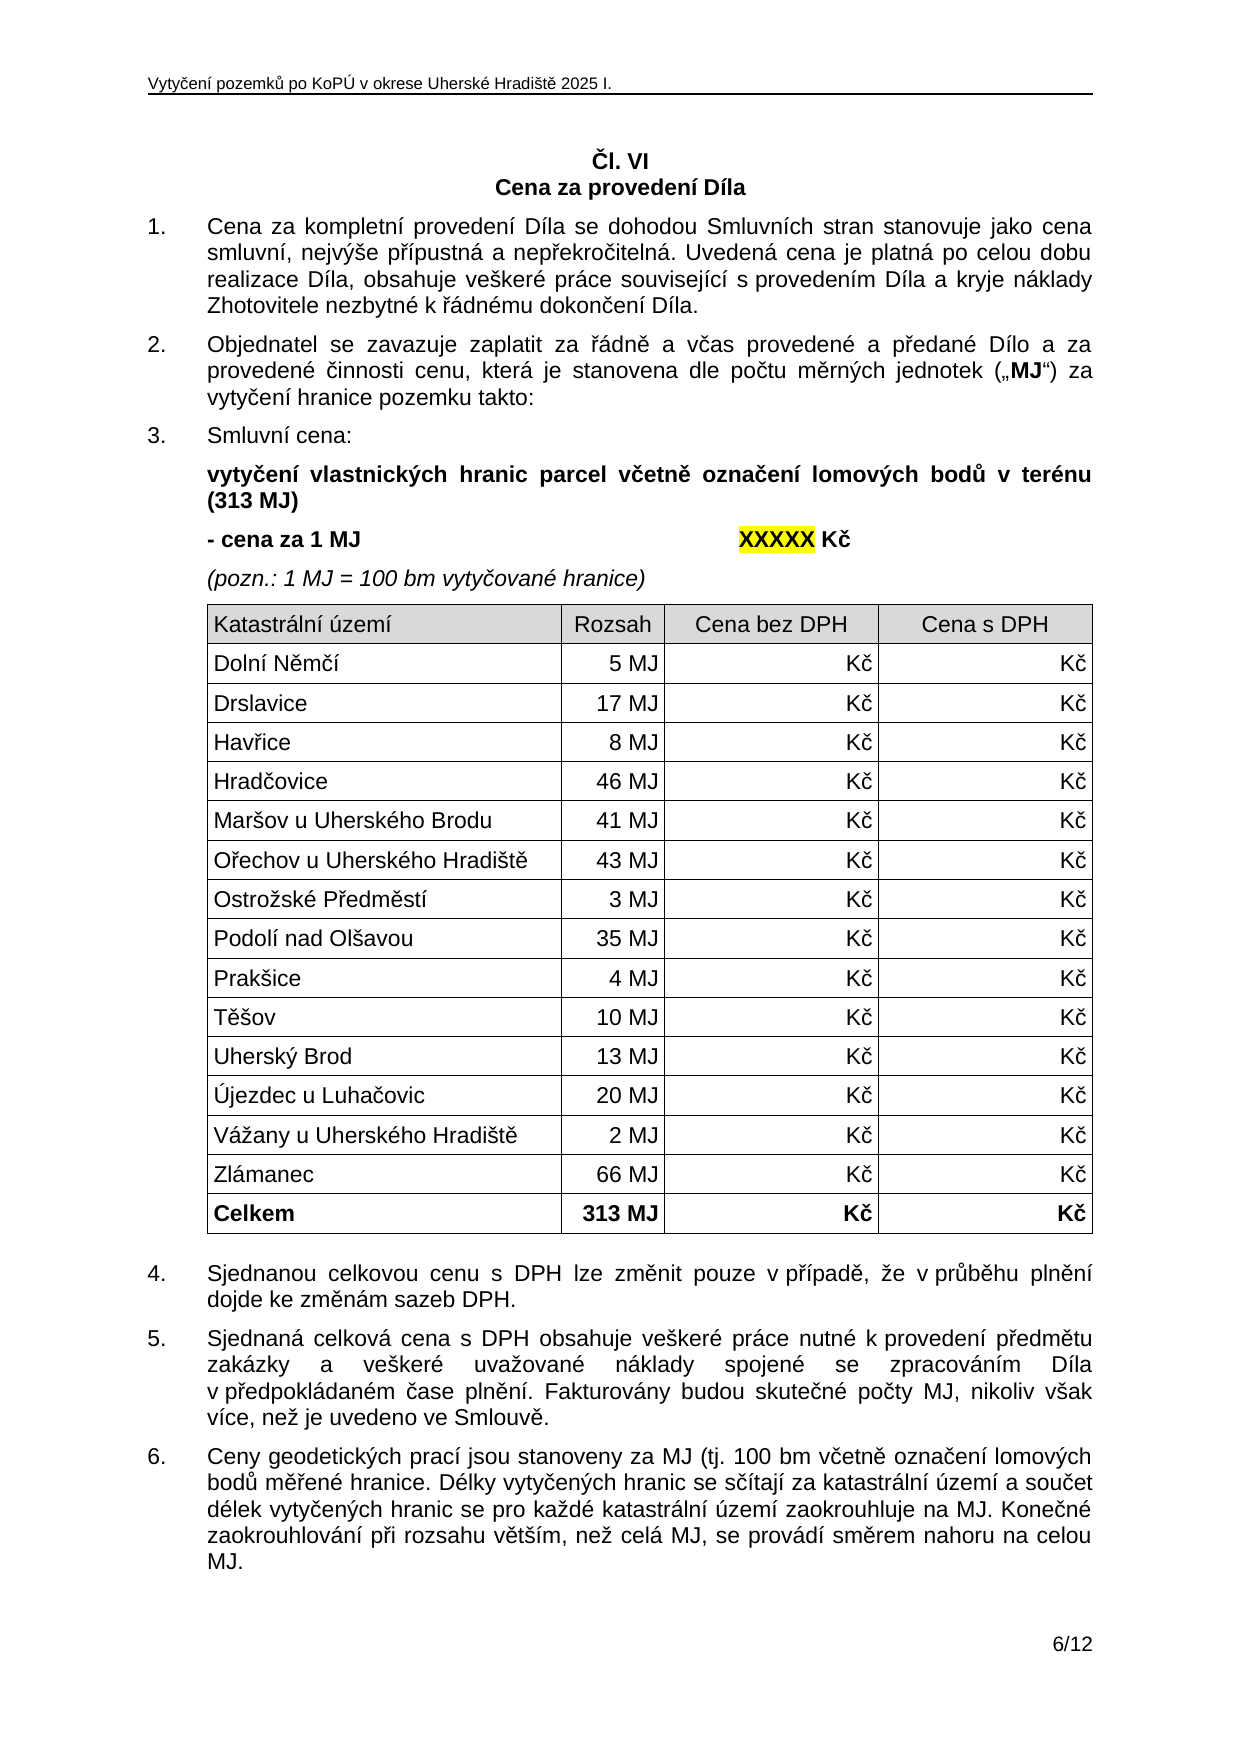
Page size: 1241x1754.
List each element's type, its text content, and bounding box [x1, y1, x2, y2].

subtitle Cena za provedení Díla [148, 174, 1093, 200]
table_header Cena s DPH [879, 605, 1092, 643]
table_cell 2 MJ [562, 1116, 664, 1154]
table_cell Kč [879, 1194, 1092, 1232]
table_cell Havřice [208, 723, 561, 761]
table_cell Kč [665, 644, 878, 683]
table_cell Kč [879, 841, 1092, 879]
list Cena za kompletní provedení Díla se dohodou Smluvních stran stanovuje jako cena smluvní, nejvýše přípustná a nepřekročitelná. Uvedená cena je platná po celou dobu realizace Díla, obsahuje veškeré práce související s provedením Díla a kryje náklady Zhotovitele nezbytné k řádnému dokončení Díla. [147, 213, 1093, 318]
table_header Rozsah [562, 605, 664, 643]
table_cell 4 MJ [562, 959, 664, 997]
table_cell 43 MJ [562, 841, 664, 879]
table_cell 13 MJ [562, 1037, 664, 1075]
table_cell Kč [879, 880, 1092, 918]
table_cell Kč [665, 959, 878, 997]
list Objednatel se zavazuje zaplatit za řádně a včas provedené a předané Dílo a za provedené činnosti cenu, která je stanovena dle počtu měrných jednotek („MJ“) za vytyčení hranice pozemku takto: [147, 331, 1093, 410]
table_cell Kč [879, 959, 1092, 997]
table_cell 35 MJ [562, 919, 664, 957]
table_cell Kč [879, 801, 1092, 840]
table_header Katastrální území [208, 605, 561, 643]
table_cell Kč [879, 723, 1092, 761]
table_cell Vážany u Uherského Hradiště [208, 1116, 561, 1154]
table_cell Těšov [208, 998, 561, 1036]
table_cell 5 MJ [562, 644, 664, 683]
list Sjednaná celková cena s DPH obsahuje veškeré práce nutné k provedení předmětu zakázky a veškeré uvažované náklady spojené se zpracováním Díla v předpokládaném čase plnění. Fakturovány budou skutečné počty MJ, nikoliv však více, než je uvedeno ve Smlouvě. [147, 1325, 1093, 1430]
table_cell Maršov u Uherského Brodu [208, 801, 561, 840]
table_cell Kč [665, 919, 878, 957]
table_cell Újezdec u Luhačovic [208, 1076, 561, 1114]
table_cell Kč [879, 644, 1092, 683]
table_cell Dolní Němčí [208, 644, 561, 683]
table_cell Kč [879, 1155, 1092, 1193]
table_cell 66 MJ [562, 1155, 664, 1193]
table_cell 46 MJ [562, 762, 664, 800]
table_cell Kč [879, 1076, 1092, 1114]
text (pozn.: 1 MJ = 100 bm vytyčované hranice) [207, 565, 1093, 592]
table_cell Kč [879, 762, 1092, 800]
subtitle Čl. VI [148, 148, 1093, 174]
table_cell Kč [879, 684, 1092, 722]
table_cell Uherský Brod [208, 1037, 561, 1075]
table_cell Kč [879, 1037, 1092, 1075]
table_cell Prakšice [208, 959, 561, 997]
table_cell Hradčovice [208, 762, 561, 800]
table_cell Celkem [208, 1194, 561, 1232]
table_cell Kč [879, 998, 1092, 1036]
table_cell Kč [665, 1116, 878, 1154]
table_cell Kč [665, 841, 878, 879]
table_cell Podolí nad Olšavou [208, 919, 561, 957]
table_cell Kč [665, 1155, 878, 1193]
text - cena za 1 MJ XXXXX Kč [815, 526, 1093, 553]
list Smluvní cena: [147, 422, 1093, 449]
table_header Cena bez DPH [665, 605, 878, 643]
table_cell Kč [665, 880, 878, 918]
table_cell Ořechov u Uherského Hradiště [208, 841, 561, 879]
table_cell 17 MJ [562, 684, 664, 722]
table_cell 41 MJ [562, 801, 664, 840]
table_cell Kč [879, 1116, 1092, 1154]
table_cell Zlámanec [208, 1155, 561, 1193]
text - cena za 1 MJ XXXXX Kč [207, 526, 739, 553]
table_cell Kč [879, 919, 1092, 957]
table_cell 8 MJ [562, 723, 664, 761]
text vytyčení vlastnických hranic parcel včetně označení lomových bodů v terénu (313 MJ) [207, 461, 1093, 514]
table_cell 10 MJ [562, 998, 664, 1036]
table_cell 20 MJ [562, 1076, 664, 1114]
table_cell Kč [665, 762, 878, 800]
list Ceny geodetických prací jsou stanoveny za MJ (tj. 100 bm včetně označení lomových bodů měřené hranice. Délky vytyčených hranic se sčítají za katastrální území a součet délek vytyčených hranic se pro každé katastrální území zaokrouhluje na MJ. Konečné zaokrouhlování při rozsahu větším, než celá MJ, se provádí směrem nahoru na celou MJ. [147, 1443, 1093, 1575]
table_cell Kč [665, 801, 878, 840]
table_cell 3 MJ [562, 880, 664, 918]
table_cell Kč [665, 684, 878, 722]
table_cell Ostrožské Předměstí [208, 880, 561, 918]
table_cell 313 MJ [562, 1194, 664, 1232]
table_cell Kč [665, 1037, 878, 1075]
table_cell Kč [665, 1076, 878, 1114]
table_cell Kč [665, 998, 878, 1036]
list Sjednanou celkovou cenu s DPH lze změnit pouze v případě, že v průběhu plnění dojde ke změnám sazeb DPH. [147, 1260, 1093, 1312]
table_cell Drslavice [208, 684, 561, 722]
table_cell Kč [665, 1194, 878, 1232]
table_cell Kč [665, 723, 878, 761]
